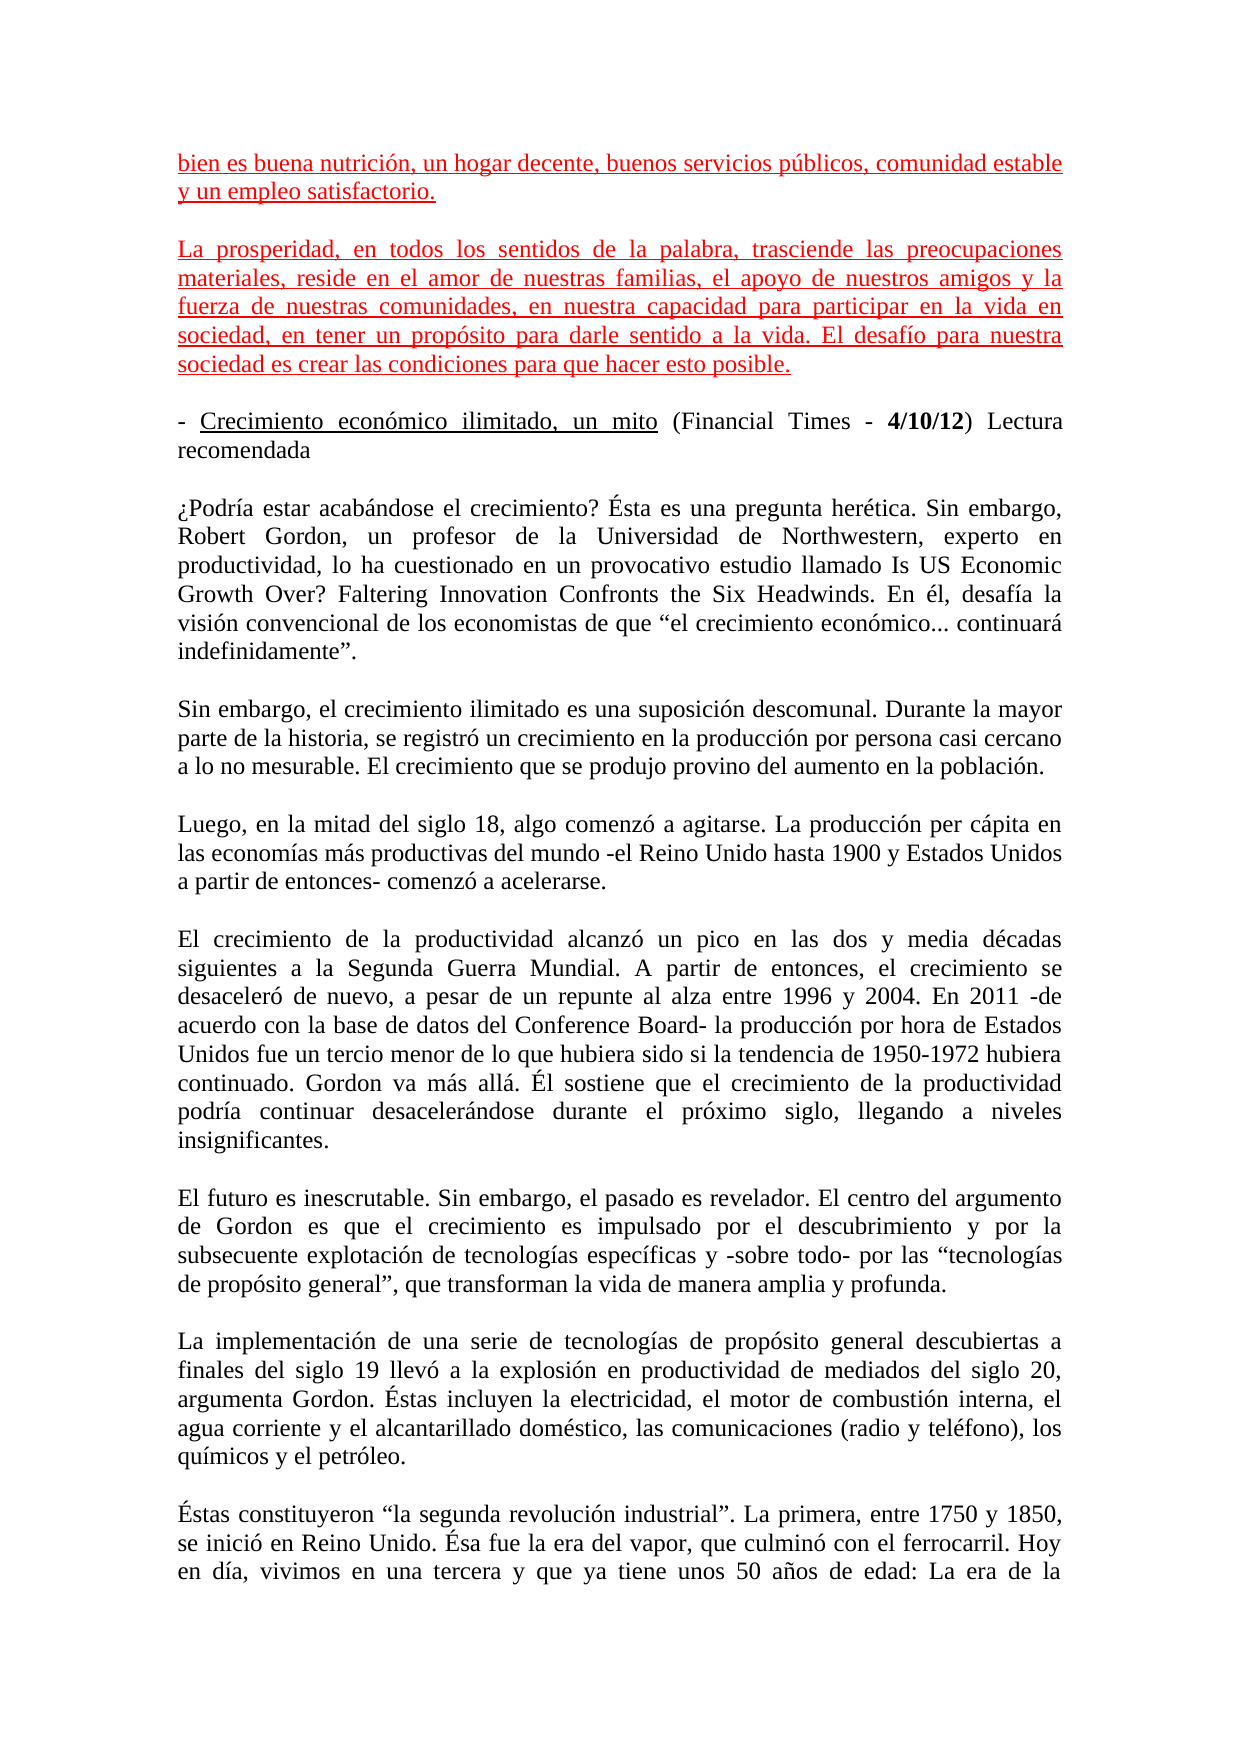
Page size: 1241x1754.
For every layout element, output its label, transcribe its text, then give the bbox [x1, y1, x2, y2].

text La prosperidad, en todos los sentidos de la palabra, trasciende las preocupaciones materiales, reside en el amor de nuestras familias, el apoyo de nuestros amigos y la fuerza de nuestras comunidades, en nuestra capacidad para participar en la vida en sociedad, en tener un propósito para darle sentido a la vida. El desafío para nuestra sociedad es crear las condiciones para que hacer esto posible. [177, 346, 1063, 378]
text La prosperidad, en todos los sentidos de la palabra, trasciende las preocupaciones materiales, reside en el amor de nuestras familias, el apoyo de nuestros amigos y la fuerza de nuestras comunidades, en nuestra capacidad para participar en la vida en sociedad, en tener un propósito para darle sentido a la vida. El desafío para nuestra sociedad es crear las condiciones para que hacer esto posible. [177, 260, 1063, 288]
text - Crecimiento económico ilimitado, un mito (Financial Times - 4/10/12) Lectura recomendada [177, 406, 1063, 464]
text Sin embargo, el crecimiento ilimitado es una suposición descomunal. Durante la mayor parte de la historia, se registró un crecimiento en la producción por persona casi cercano a lo no mesurable. El crecimiento que se produjo provino del aumento en la población. [177, 694, 1063, 780]
text El crecimiento de la productividad alcanzó un pico en las dos y media décadas siguientes a la Segunda Guerra Mundial. A partir de entonces, el crecimiento se desaceleró de nuevo, a pesar de un repunte al alza entre 1996 y 2004. En 2011 -de acuerdo con la base de datos del Conference Board- la producción por hora de Estados Unidos fue un tercio menor de lo que hubiera sido si la tendencia de 1950-1972 hubiera continuado. Gordon va más allá. Él sostiene que el crecimiento de la productividad podría continuar desacelerándose durante el próximo siglo, llegando a niveles insignificantes. [177, 924, 1063, 1154]
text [177, 148, 1063, 173]
text La prosperidad, en todos los sentidos de la palabra, trasciende las preocupaciones materiales, reside en el amor de nuestras familias, el apoyo de nuestros amigos y la fuerza de nuestras comunidades, en nuestra capacidad para participar en la vida en sociedad, en tener un propósito para darle sentido a la vida. El desafío para nuestra sociedad es crear las condiciones para que hacer esto posible. [177, 317, 1063, 345]
text ¿Podría estar acabándose el crecimiento? Ésta es una pregunta herética. Sin embargo, Robert Gordon, un profesor de la Universidad de Northwestern, experto en productividad, lo ha cuestionado en un provocativo estudio llamado Is US Economic Growth Over? Faltering Innovation Confronts the Six Headwinds. En él, desafía la visión convencional de los economistas de que “el crecimiento económico... continuará indefinidamente”. [177, 493, 1063, 665]
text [177, 1499, 1063, 1585]
text El futuro es inescrutable. Sin embargo, el pasado es revelador. El centro del argumento de Gordon es que el crecimiento es impulsado por el descubrimiento y por la subsecuente explotación de tecnologías específicas y -sobre todo- por las “tecnologías de propósito general”, que transforman la vida de manera amplia y profunda. [177, 1183, 1063, 1298]
text Luego, en la mitad del siglo 18, algo comenzó a agitarse. La producción per cápita en las economías más productivas del mundo -el Reino Unido hasta 1900 y Estados Unidos a partir de entonces- comenzó a acelerarse. [177, 809, 1063, 895]
text La implementación de una serie de tecnologías de propósito general descubiertas a finales del siglo 19 llevó a la explosión en productividad de mediados del siglo 20, argumenta Gordon. Éstas incluyen la electricidad, el motor de combustión interna, el agua corriente y el alcantarillado doméstico, las comunicaciones (radio y teléfono), los químicos y el petróleo. [177, 1326, 1063, 1470]
